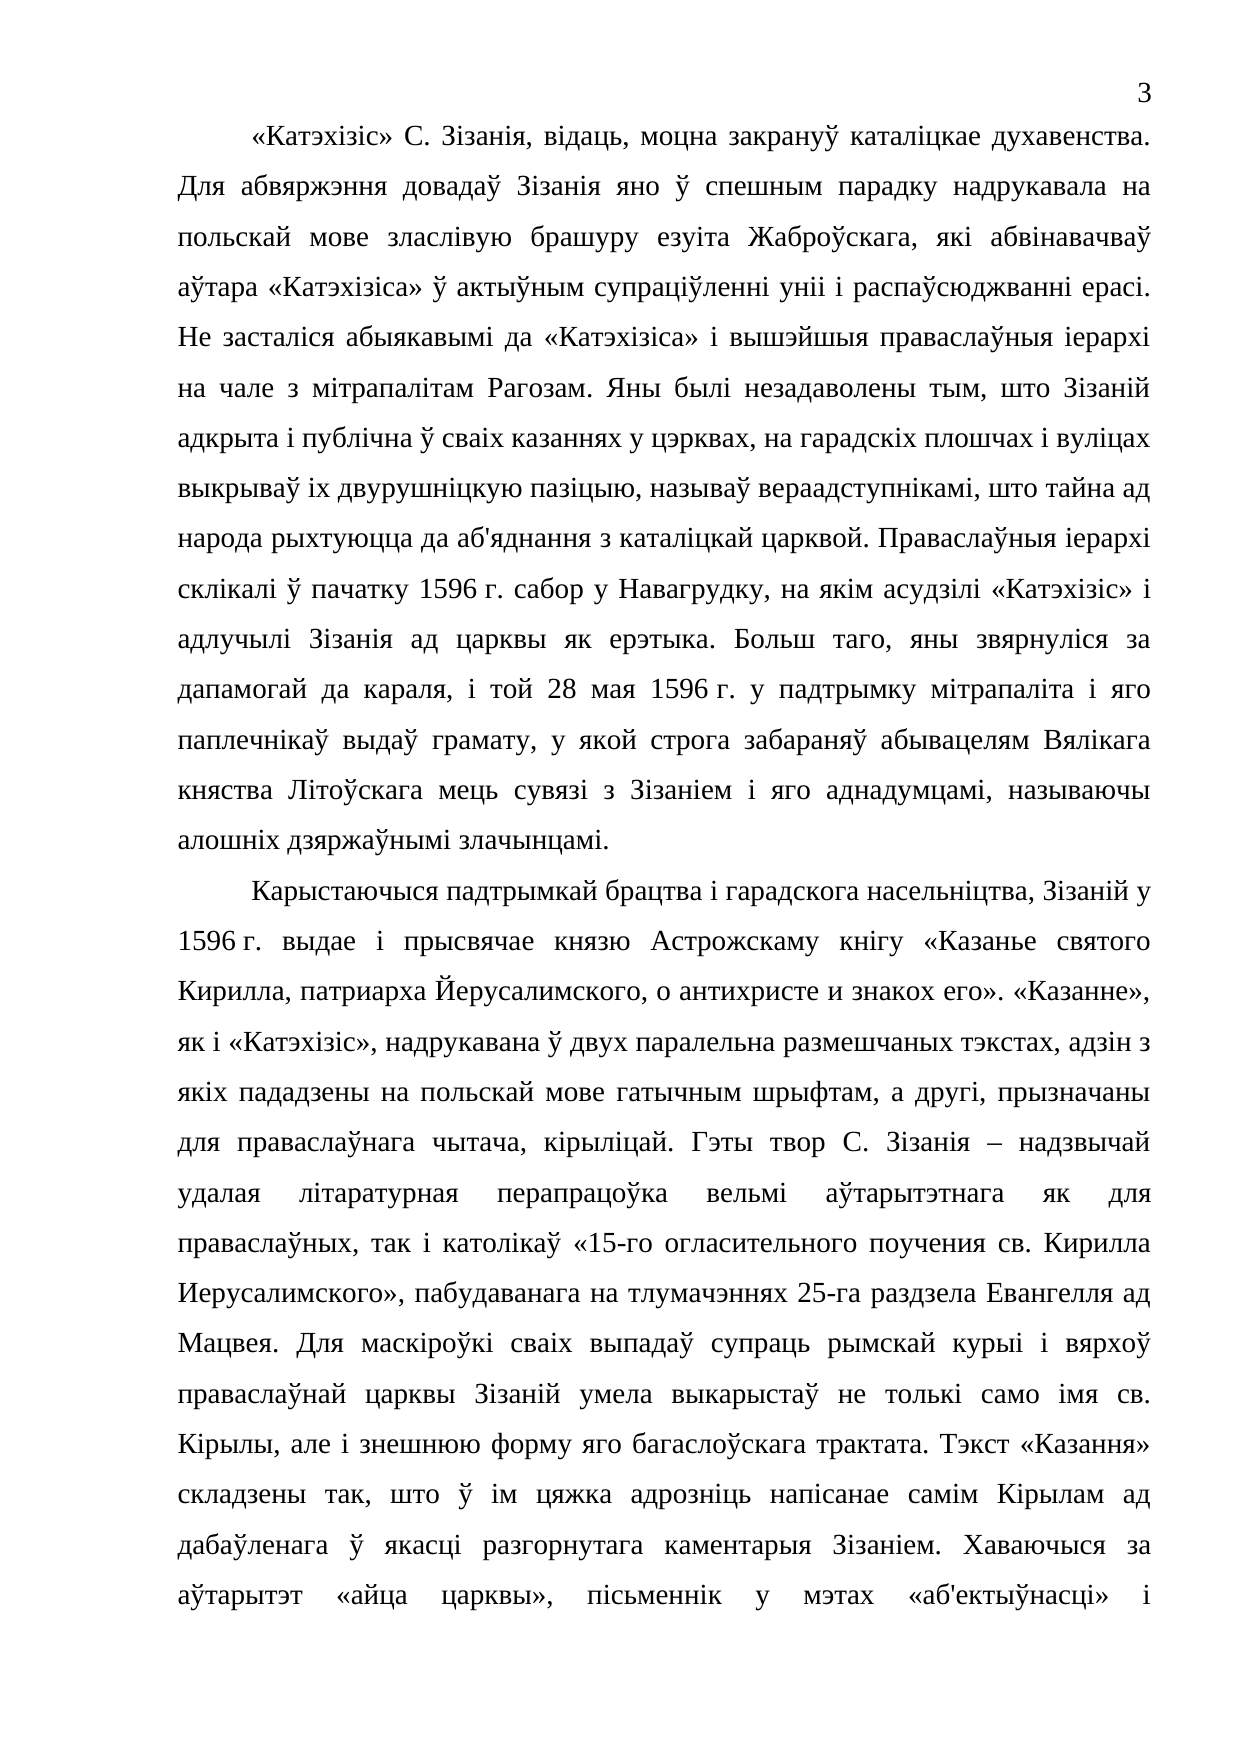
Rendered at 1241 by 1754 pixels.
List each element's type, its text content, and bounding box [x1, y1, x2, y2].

text «Катэхізіс» С. Зізанія, відаць, моцна закрануў каталіцкае духавенства. Для абвяржэння довадаў Зізанія яно ў спешным парадку надрукавала на польскай мове зласлівую брашуру езуіта Жаброўскага, які абвінавачваў аўтара «Катэхізіса» ў актыўным супраціўленні уніі і распаўсюджванні ерасі. Не засталіся абыякавымі да «Катэхізіса» і вышэйшыя праваслаўныя іерархі на чале з мітрапалітам Рагозам. Яны былі незадаволены тым, што Зізаній адкрыта і публічна ў сваіх казаннях у цэрквах, на гарадскіх плошчах і вуліцах выкрываў іх двурушніцкую пазіцыю, называў вераадступнікамі, што тайна ад народа рыхтуюцца да аб'яднання з каталіцкай царквой. Праваслаўныя іерархі склікалі ў пачатку 1596 г. сабор у Навагрудку, на якім асудзілі «Катэхізіс» і адлучылі Зізанія ад царквы як ерэтыка. Больш таго, яны звярнуліся за дапамогай да караля, і той 28 мая 1596 г. у падтрымку мітрапаліта і яго паплечнікаў выдаў грамату, у якой строга забараняў абывацелям Вялікага княства Літоўскага мець сувязі з Зізаніем і яго аднадумцамі, называючы алошніх дзяржаўнымі злачынцамі. [177, 118, 1152, 856]
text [177, 873, 1152, 1611]
